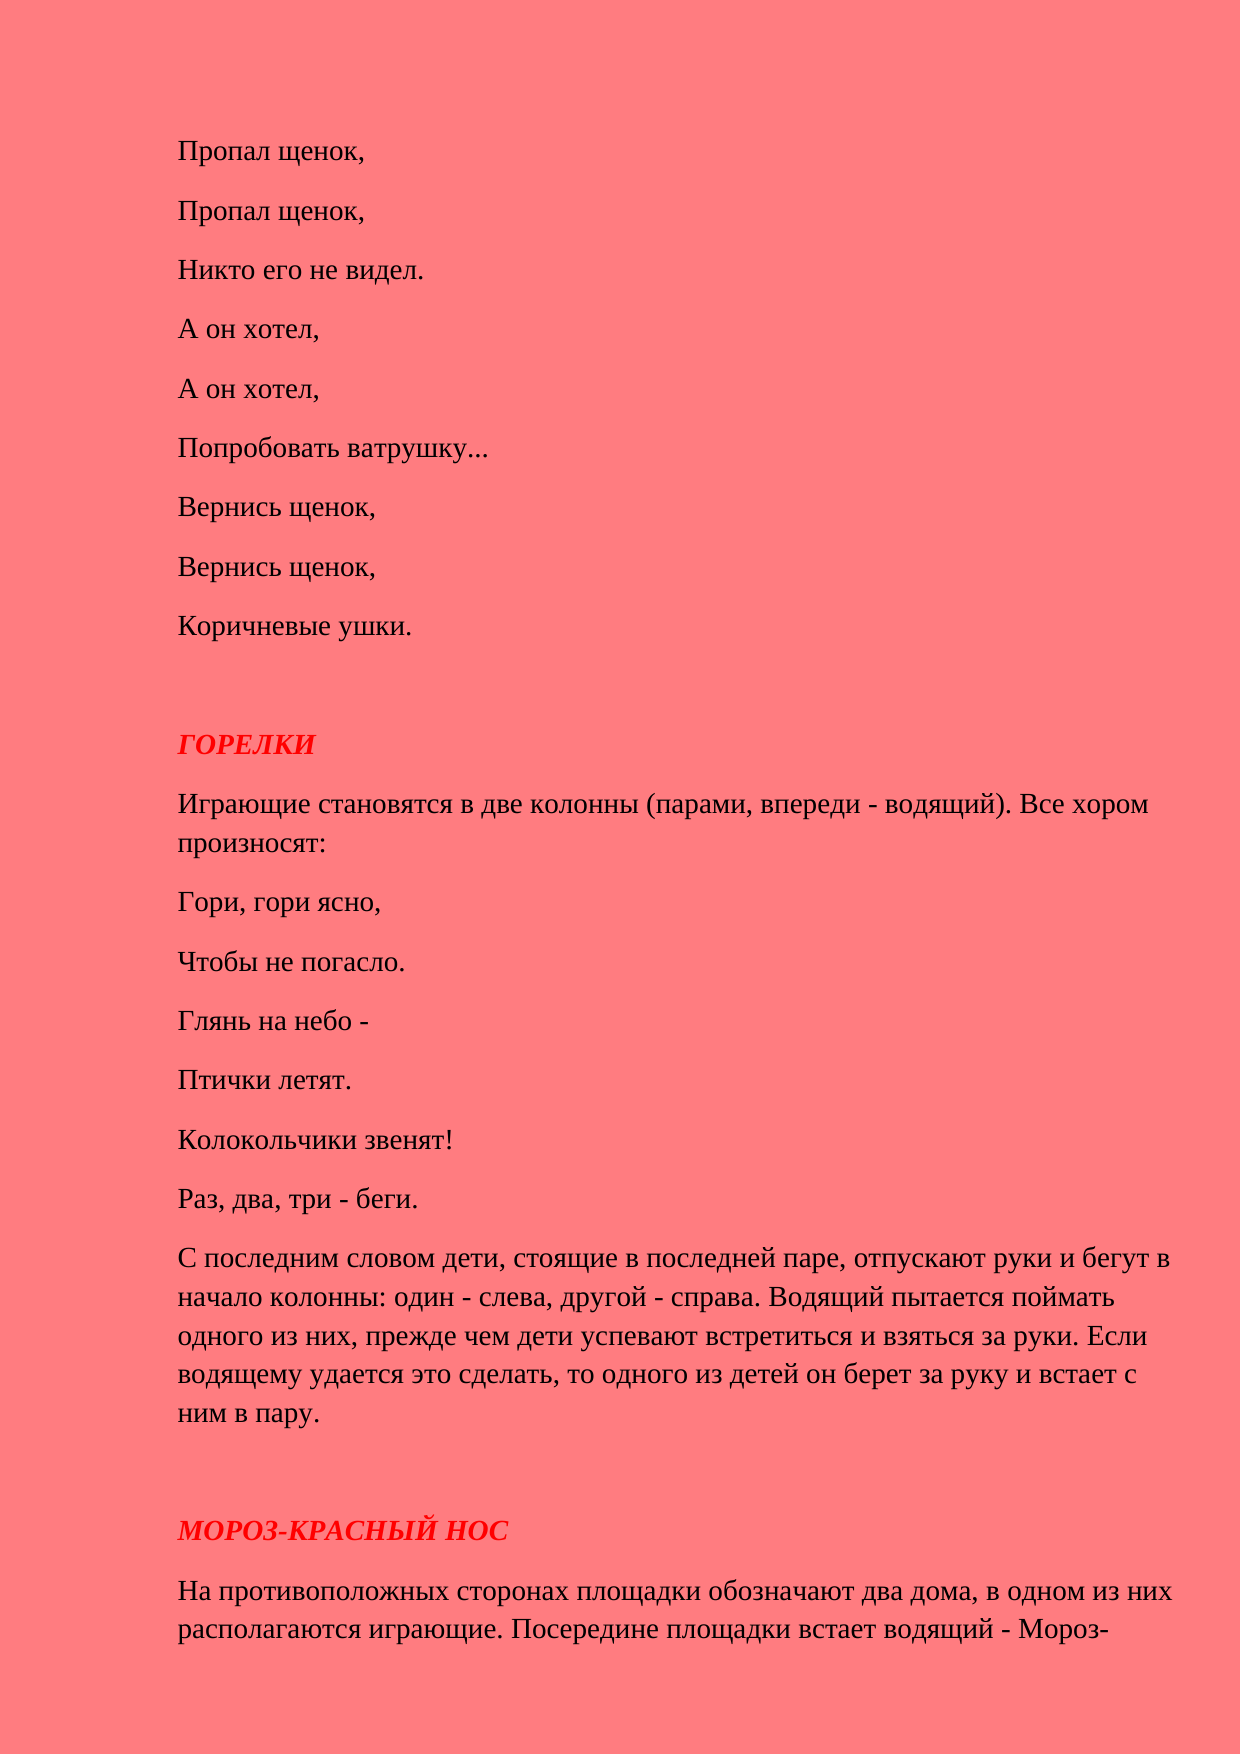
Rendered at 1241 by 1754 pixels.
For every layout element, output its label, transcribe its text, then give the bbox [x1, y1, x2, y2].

text Коричневые ушки. [177, 608, 1181, 642]
text Пропал щенок, [177, 133, 1181, 167]
text Раз, два, три - беги. [177, 1181, 1181, 1215]
text Колокольчики звенят! [177, 1122, 1181, 1155]
text А он хотел, [177, 311, 1181, 345]
text А он хотел, [177, 371, 1181, 404]
text Гори, гори ясно, [177, 884, 1181, 918]
text Попробовать ватрушку... [177, 430, 1181, 464]
text Вернись щенок, [177, 489, 1181, 523]
text МОРОЗ-КРАСНЫЙ НОС [177, 1513, 1181, 1547]
text Играющие становятся в две колонны (парами, впереди - водящий). Все хором произносят: [177, 786, 1181, 858]
text Вернись щенок, [177, 549, 1181, 582]
text Птички летят. [177, 1062, 1181, 1096]
text ГОРЕЛКИ [177, 727, 1181, 761]
text На противоположных сторонах площадки обозначают два дома, в одном из них располагаются играющие. Посередине площадки встает водящий - Мороз- [177, 1573, 1181, 1645]
text Чтобы не погасло. [177, 944, 1181, 977]
text Пропал щенок, [177, 193, 1181, 226]
text Никто его не видел. [177, 252, 1181, 286]
text Глянь на небо - [177, 1003, 1181, 1037]
text С последним словом дети, стоящие в последней паре, отпускают руки и бегут в начало колонны: один - слева, другой - справа. Водящий пытается поймать одного из них, прежде чем дети успевают встретиться и взяться за руки. Если водящему удается это сделать, то одного из детей он берет за руку и встает с ним в пару. [177, 1241, 1181, 1428]
